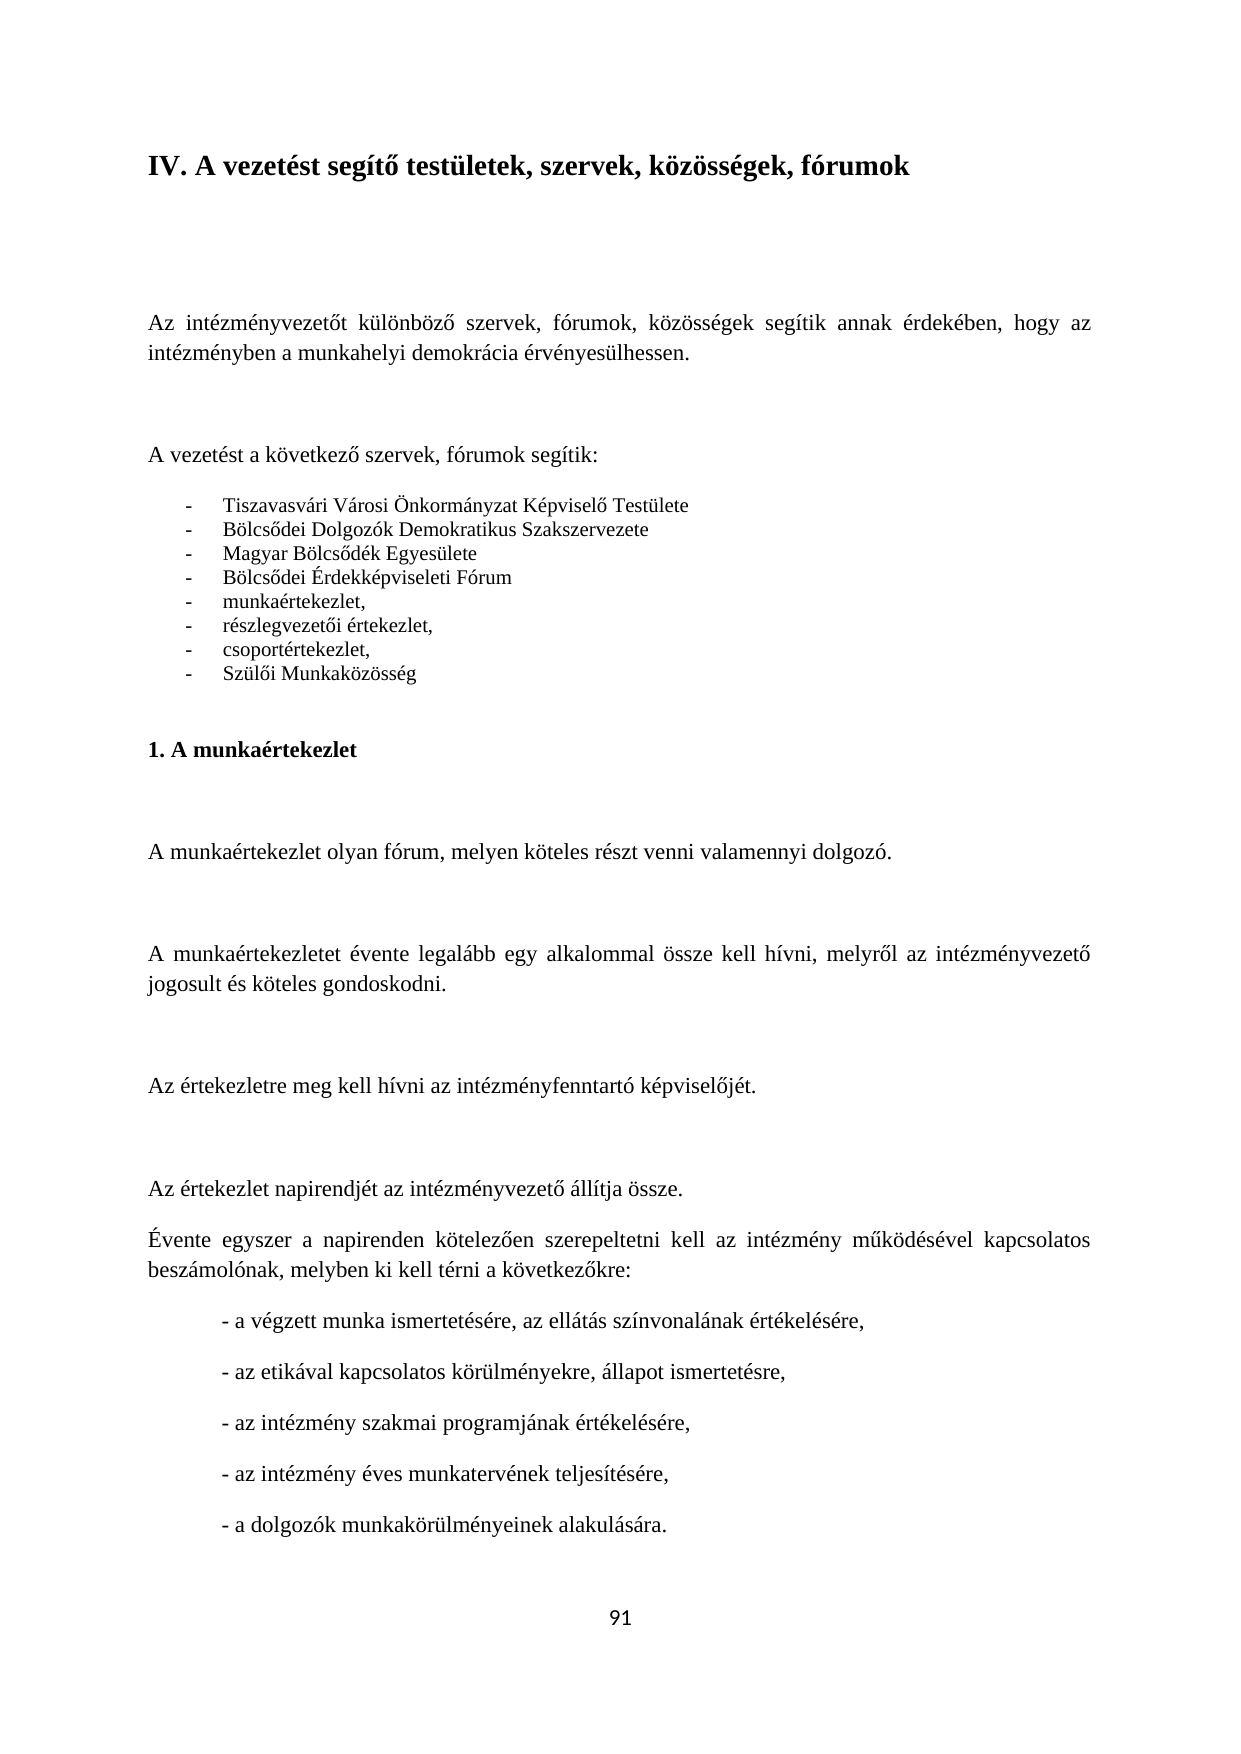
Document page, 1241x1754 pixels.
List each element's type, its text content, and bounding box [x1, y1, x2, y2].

text Az intézményvezetőt különböző szervek, fórumok, közösségek segítik annak érdekében, hogy az intézményben a munkahelyi demokrácia érvényesülhessen. [148, 309, 1092, 366]
text - az intézmény szakmai programjának értékelésére, [148, 1409, 1092, 1435]
list Bölcsődei Érdekképviseleti Fórum [185, 565, 1092, 589]
text A vezetést a következő szervek, fórumok segítik: [148, 441, 1092, 468]
text A munkaértekezlet olyan fórum, melyen köteles részt venni valamennyi dolgozó. [148, 838, 1092, 864]
text - a végzett munka ismertetésére, az ellátás színvonalának értékelésére, [148, 1307, 1092, 1333]
text Az értekezletre meg kell hívni az intézményfenntartó képviselőjét. [148, 1072, 1092, 1099]
list munkaértekezlet, [185, 589, 1092, 613]
list csoportértekezlet, [185, 637, 1092, 661]
text - a dolgozók munkakörülményeinek alakulására. [148, 1511, 1092, 1537]
list Szülői Munkaközösség [185, 661, 1092, 685]
list részlegvezetői értekezlet, [185, 613, 1092, 637]
text IV. A vezetést segítő testületek, szervek, közösségek, fórumok [148, 148, 1092, 181]
list Tiszavasvári Városi Önkormányzat Képviselő Testülete [185, 492, 1092, 517]
text Évente egyszer a napirenden kötelezően szerepeltetni kell az intézmény működésével kapcsolatos beszámolónak, melyben ki kell térni a következőkre: [148, 1226, 1092, 1282]
text 1. A munkaértekezlet [148, 736, 1092, 762]
list Magyar Bölcsődék Egyesülete [185, 541, 1092, 565]
text - az intézmény éves munkatervének teljesítésére, [148, 1460, 1092, 1486]
text A munkaértekezletet évente legalább egy alkalommal össze kell hívni, melyről az intézményvezető jogosult és köteles gondoskodni. [148, 940, 1092, 997]
text - az etikával kapcsolatos körülményekre, állapot ismertetésre, [148, 1358, 1092, 1384]
list Bölcsődei Dolgozók Demokratikus Szakszervezete [185, 517, 1092, 541]
text Az értekezlet napirendjét az intézményvezető állítja össze. [148, 1174, 1092, 1201]
